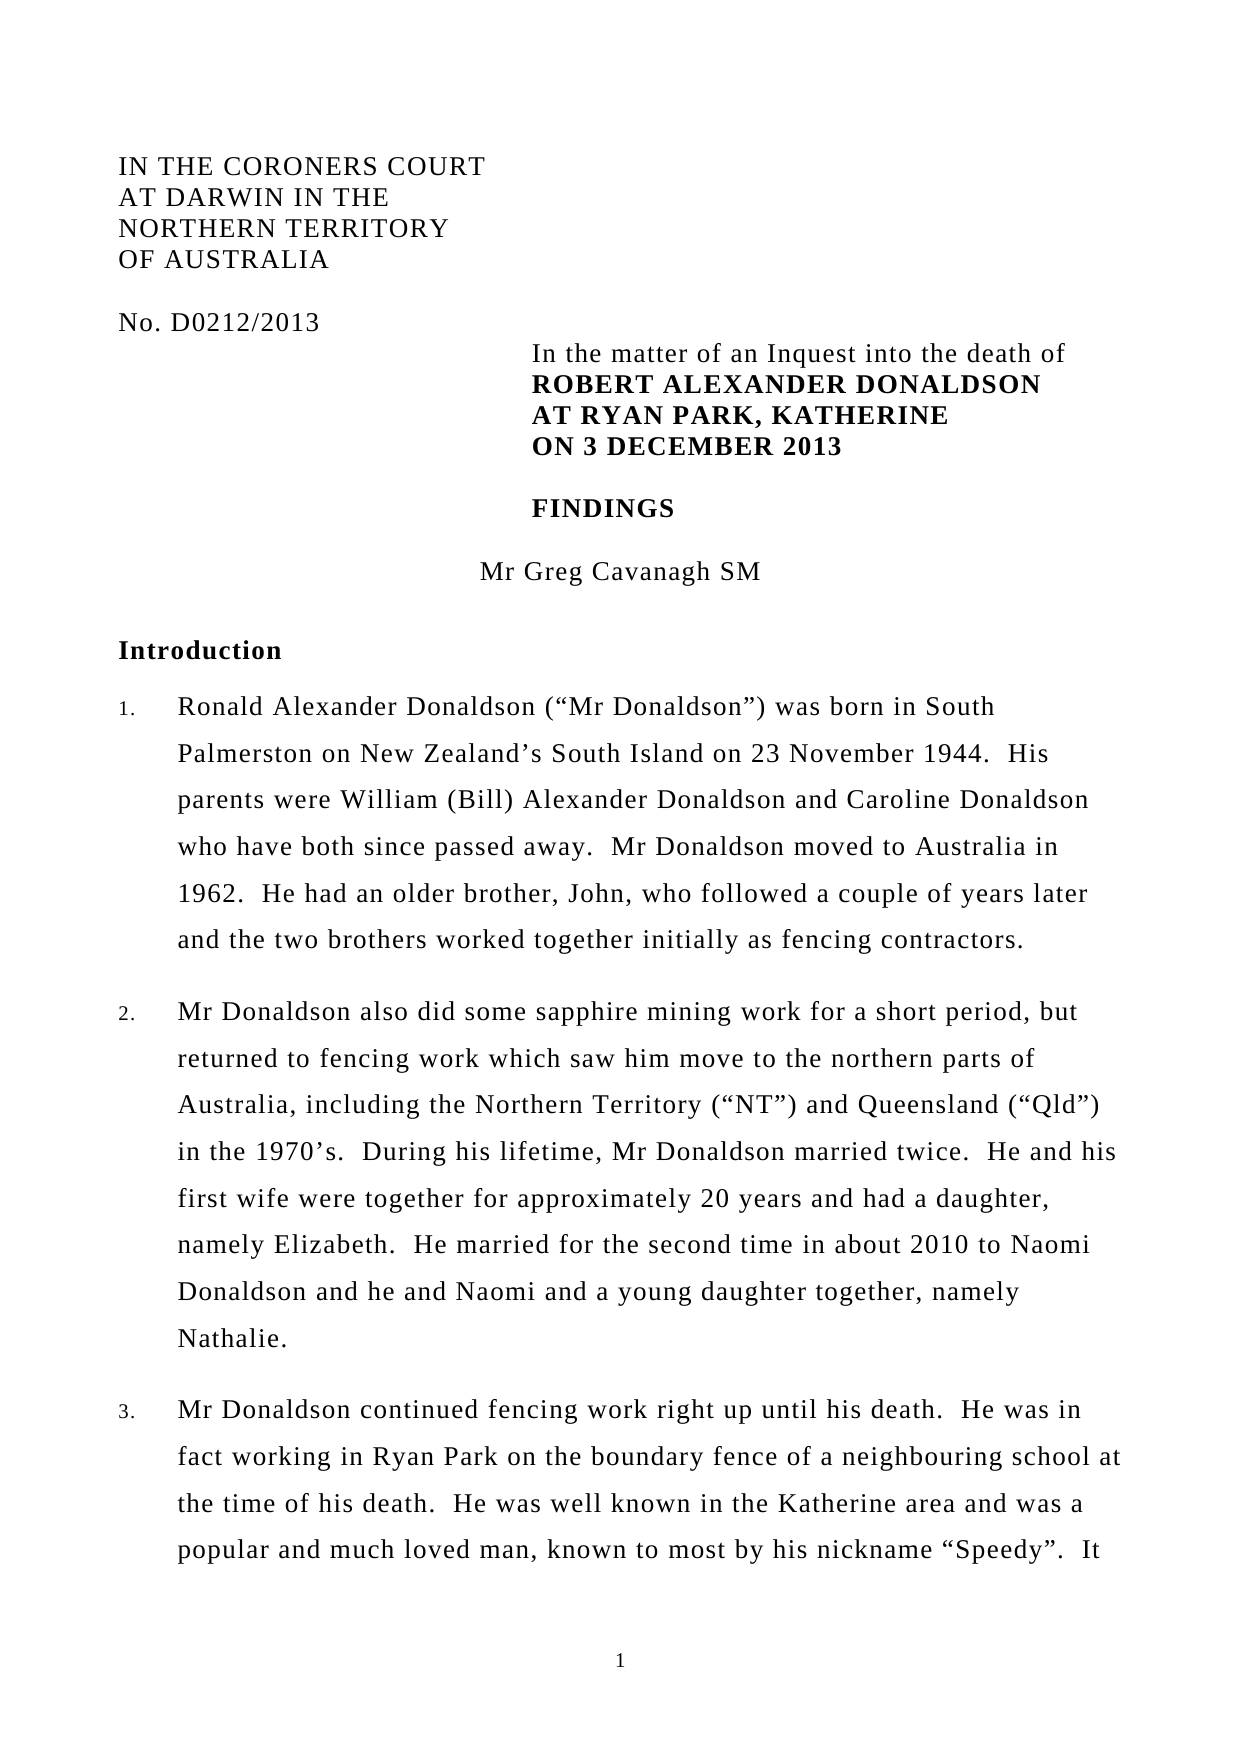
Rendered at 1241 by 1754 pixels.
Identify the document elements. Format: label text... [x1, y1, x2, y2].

text FINDINGS [118, 493, 1122, 524]
text NORTHERN TERRITORY [118, 212, 1122, 243]
text No. D0212/2013 [118, 306, 1122, 337]
text OF AUSTRALIA [118, 243, 1122, 274]
text IN THE [118, 150, 1122, 181]
subtitle Introduction [118, 634, 1122, 665]
text Ronald Alexander Donaldson (“Mr Donaldson”) was born in South Palmerston on New Zealand’s South Island on 23 November 1944. His parents were William (Bill) Alexander Donaldson and Caroline Donaldson who have both since passed away. Mr Donaldson moved to Australia in 1962. He had an older brother, John, who followed a couple of years later and the two brothers worked together initially as fencing contractors. [118, 690, 1122, 954]
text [118, 1393, 1122, 1564]
text Mr Donaldson also did some sapphire mining work for a short period, but returned to fencing work which saw him move to the northern parts of Australia, including the Northern Territory (“NT”) and Queensland (“Qld”) in the 1970’s. During his lifetime, Mr Donaldson married twice. He and his first wife were together for approximately 20 years and had a daughter, namely Elizabeth. He married for the second time in about 2010 to Naomi Donaldson and he and Naomi and a young daughter together, namely Nathalie. [118, 995, 1122, 1353]
text AT RYAN PARK, KATHERINE [532, 399, 1122, 430]
text Mr Greg Cavanagh SM [118, 555, 1122, 586]
text ROBERT ALEXANDER DONALDSON [532, 368, 1122, 399]
text AT DARWIN IN THE [118, 181, 1122, 212]
text In the matter of an Inquest into the death of [118, 337, 1122, 368]
text ON 3 DECEMBER 2013 [532, 430, 1122, 461]
